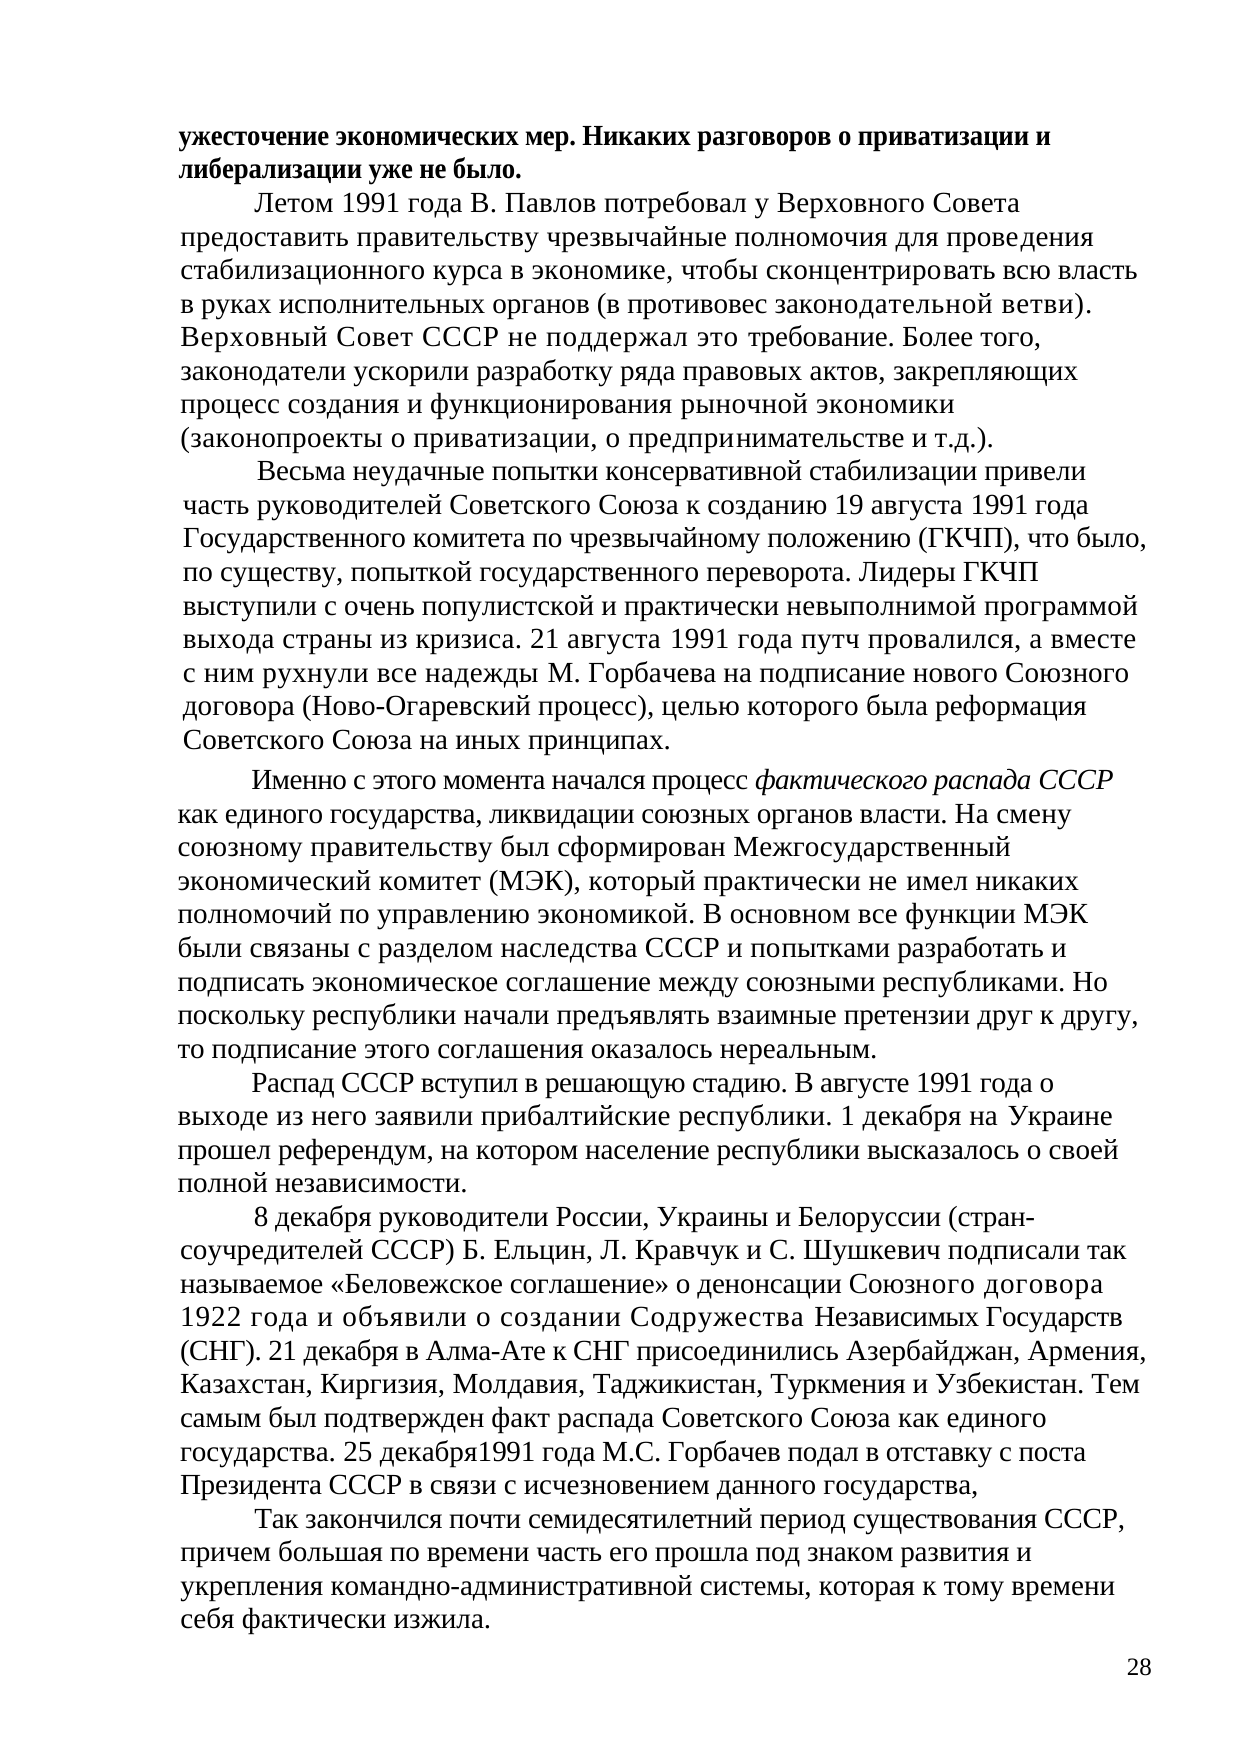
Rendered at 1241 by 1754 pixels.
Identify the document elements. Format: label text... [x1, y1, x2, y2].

text Именно с этого момента начался процесс фактического распада СССР как единого государства, ликвидации союзных органов власти. На смену союзному правительству был сформирован Межгосударственный экономический комитет (МЭК), который практически не имел никаких полномочий по управлению экономикой. В основном все функции МЭК были связаны с разделом наследства СССР и попытками разработать и подписать экономическое соглашение между союзными республиками. Но поскольку республики начали предъявлять взаимные претензии друг к другу, то подписание этого соглашения оказалось нереальным. [177, 762, 1148, 1064]
text Распад СССР вступил в решающую стадию. В августе 1991 года о выходе из него заявили прибалтийские республики. 1 декабря на Украине прошел референдум, на котором население республики высказалось о своей полной независимости. [177, 1065, 1152, 1199]
text Так закончился почти семидесятилетний период существования СССР, причем большая по времени часть его прошла под знаком развития и укрепления командно-административной системы, которая к тому времени себя фактически изжила. [180, 1501, 1151, 1635]
text 8 декабря руководители России, Украины и Белоруссии (стран-соучредителей СССР) Б. Ельцин, Л. Кравчук и С. Шушкевич подписали так называемое «Беловежское соглашение» о денонсации Союзного договора 1922 года и объявили о создании Содружества Независимых Государств (СНГ). 21 декабря в Алма-Ате к СНГ присоединились Азербайджан, Армения, Казахстан, Киргизия, Молдавия, Таджикистан, Туркмения и Узбекистан. Тем самым был подтвержден факт распада Советского Союза как единого государства. 25 декабря1991 года М.С. Горбачев подал в отставку с поста Президента СССР в связи с исчезновением данного государства, [180, 1199, 1149, 1501]
text Летом 1991 года В. Павлов потребовал у Верховного Совета предоставить правительству чрезвычайные полномочия для проведения стабилизационного курса в экономике, чтобы сконцентрировать всю власть в руках исполнительных органов (в противовес законодательной ветви). Верховный Совет СССР не поддержал это требование. Более того, законодатели ускорили разработку ряда правовых актов, закрепляющих процесс создания и функционирования рыночной экономики (законопроекты о приватизации, о предпринимательстве и т.д.). [180, 185, 1150, 453]
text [178, 118, 1151, 185]
text Весьма неудачные попытки консервативной стабилизации привели часть руководителей Советского Союза к созданию 19 августа 1991 года Государственного комитета по чрезвычайному положению (ГКЧП), что было, по существу, попыткой государственного переворота. Лидеры ГКЧП выступили с очень популистской и практически невыполнимой программой выхода страны из кризиса. 21 августа 1991 года путч провалился, а вместе с ним рухнули все надежды М. Горбачева на подписание нового Союзного договора (Ново-Огаревский процесс), целью которого была реформация Советского Союза на иных принципах. [183, 453, 1151, 755]
